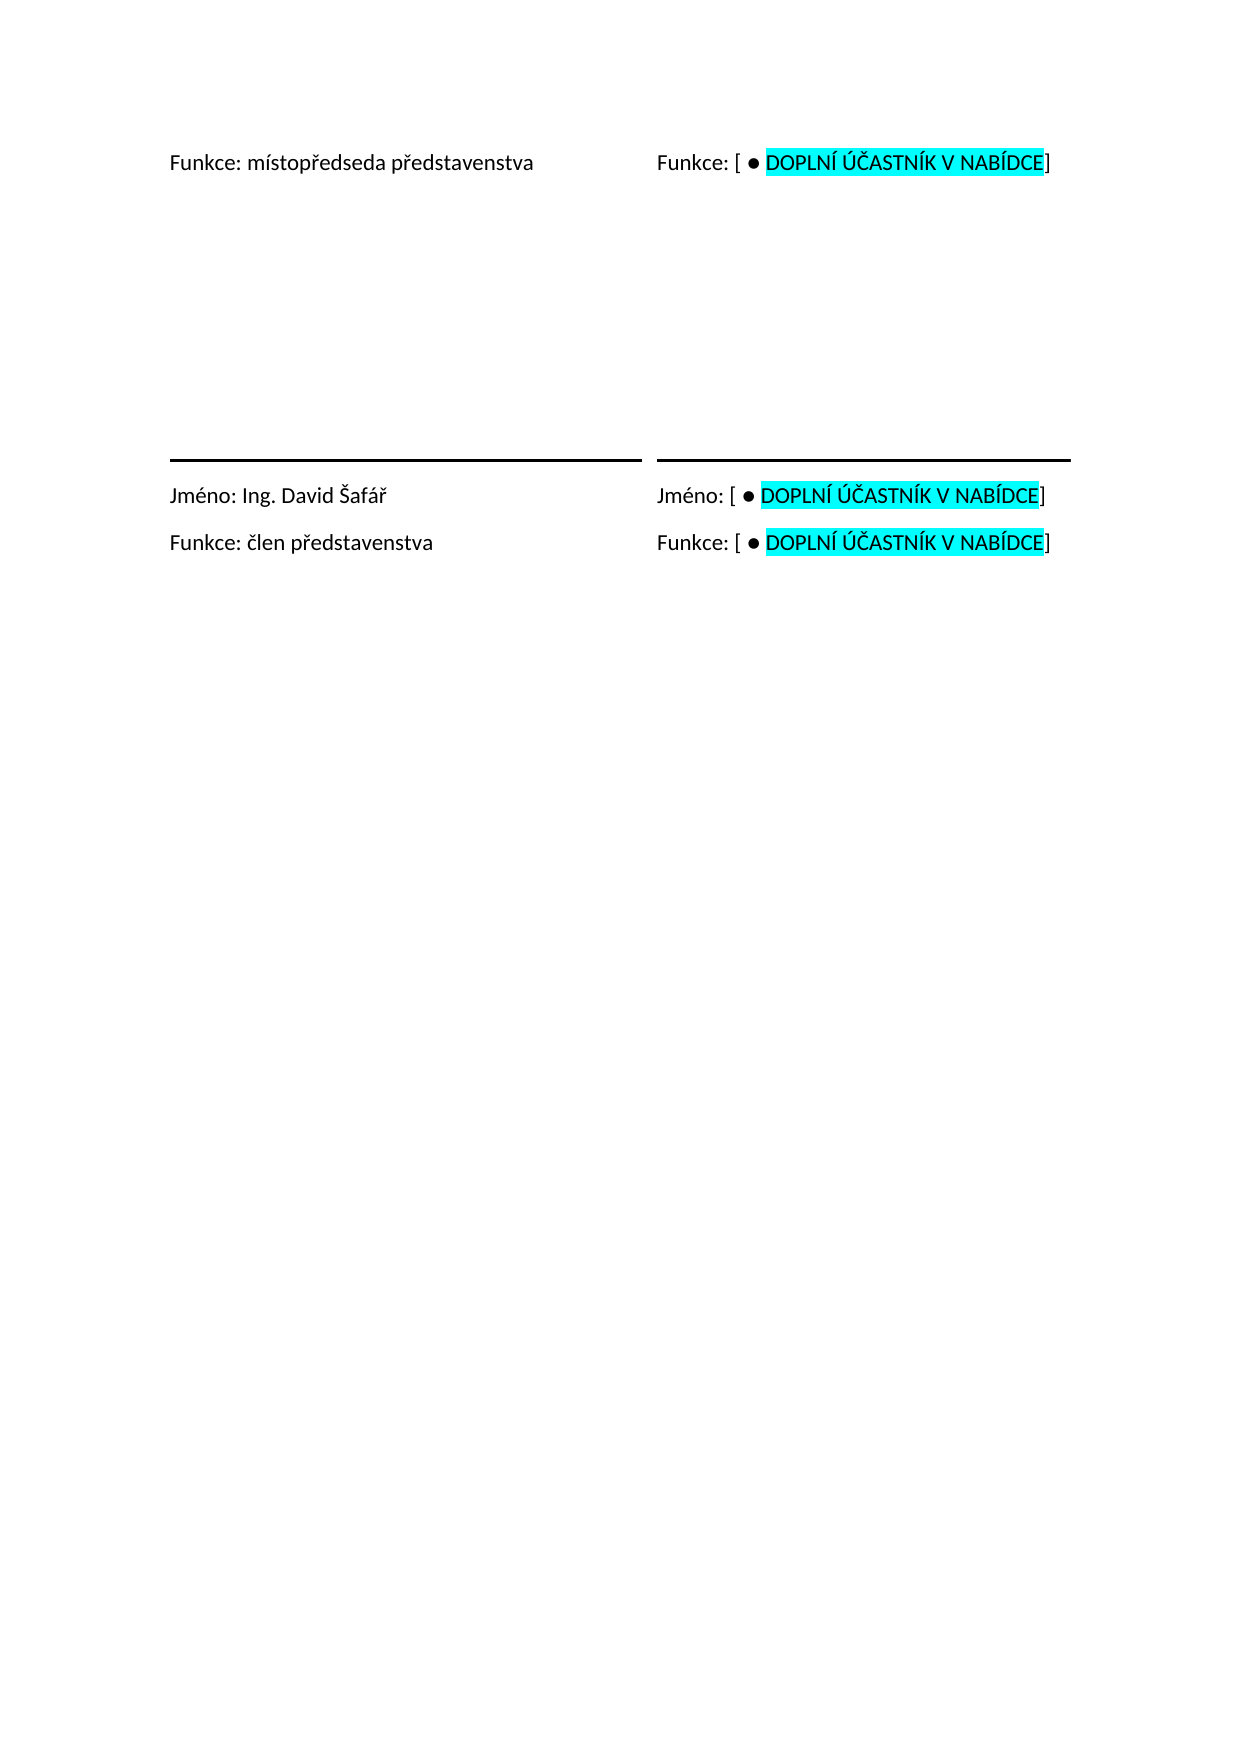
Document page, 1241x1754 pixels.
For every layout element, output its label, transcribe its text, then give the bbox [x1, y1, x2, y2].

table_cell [650, 148, 1078, 382]
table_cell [162, 148, 649, 382]
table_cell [650, 382, 1078, 622]
table_cell Jméno: Ing. David Šafář Funkce: člen představenstva [162, 382, 649, 622]
